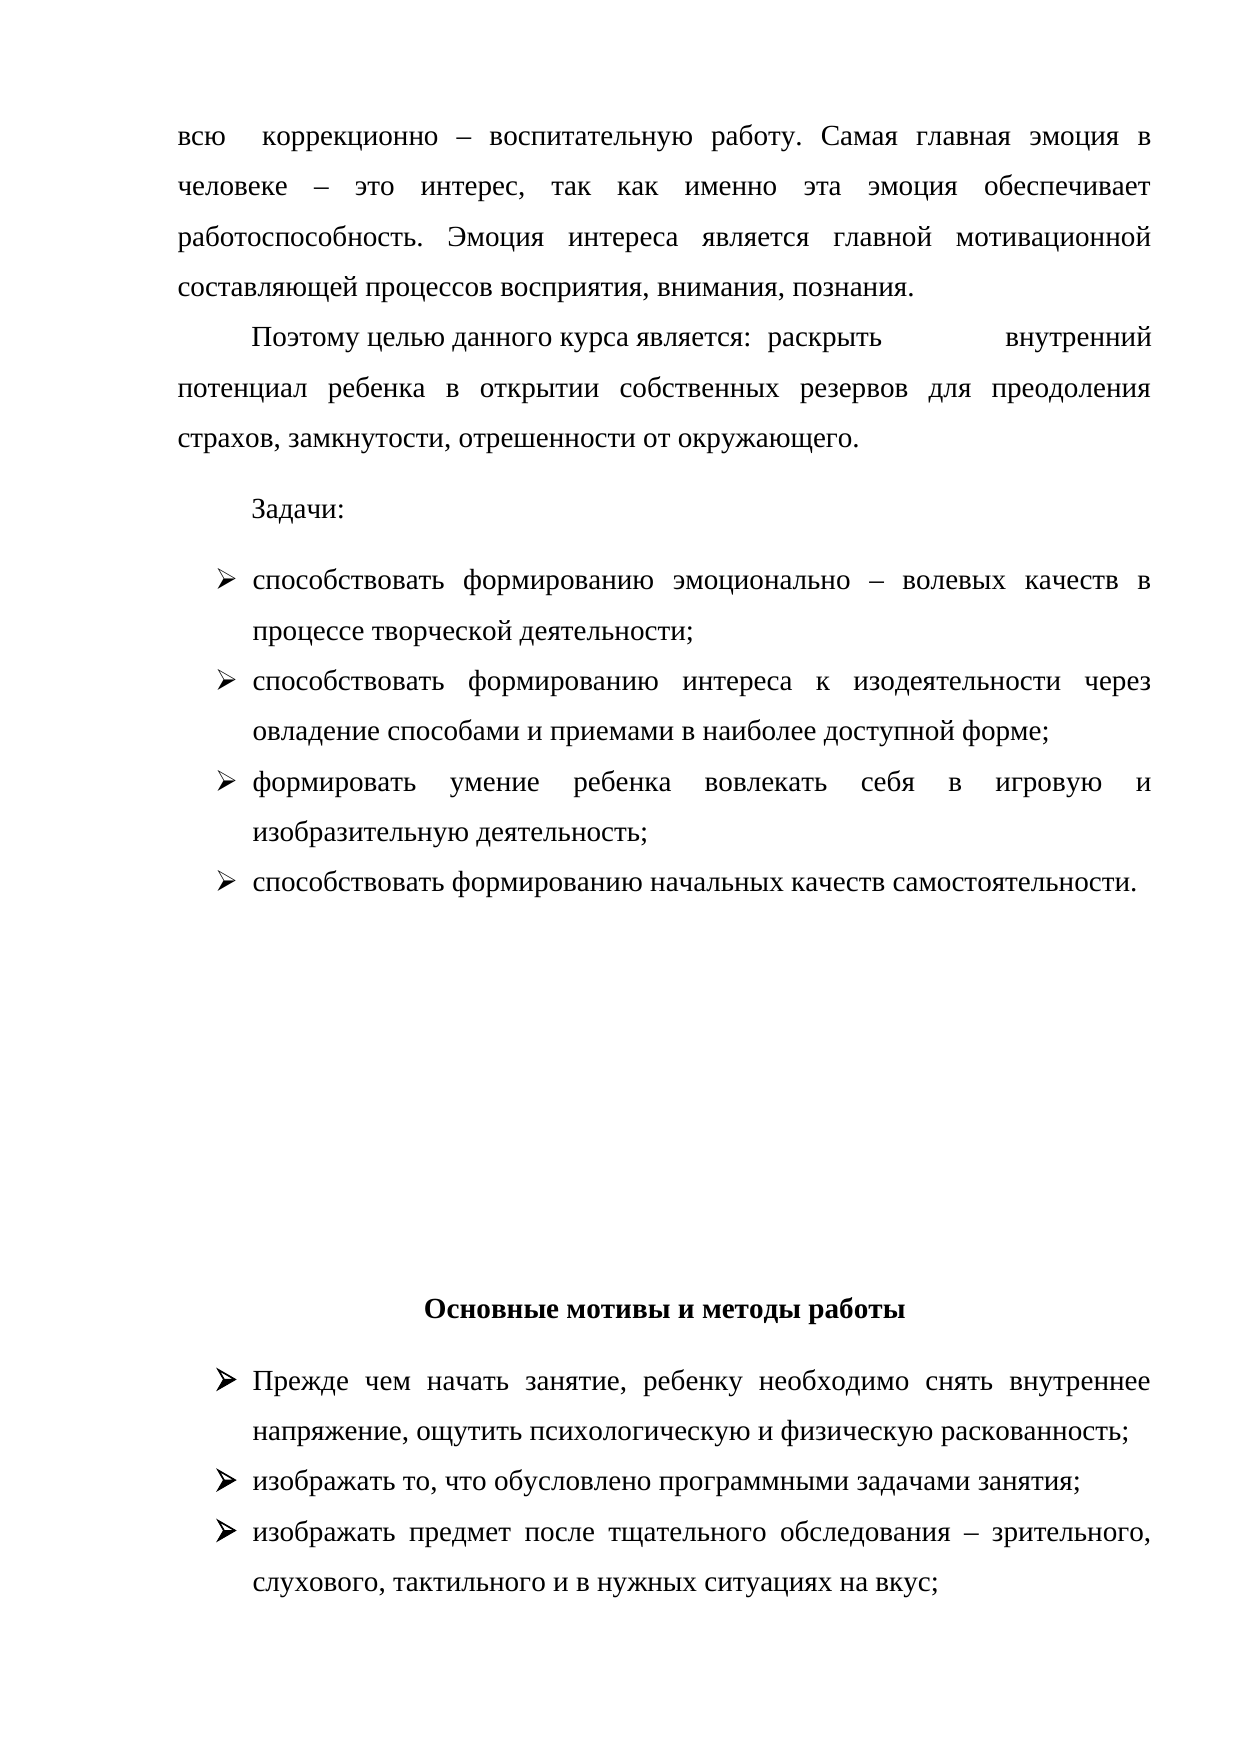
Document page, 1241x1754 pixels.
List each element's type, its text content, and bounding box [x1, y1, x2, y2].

list формировать умение ребенка вовлекать себя в игровую и изобразительную деятельность; [215, 764, 1152, 848]
list изображать предмет после тщательного обследования – зрительного, слухового, тактильного и в нужных ситуациях на вкус; [215, 1514, 1152, 1598]
list способствовать формированию интереса к изодеятельности через овладение способами и приемами в наиболее доступной форме; [215, 663, 1152, 747]
list способствовать формированию начальных качеств самостоятельности. [215, 864, 1152, 898]
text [177, 118, 1152, 453]
list изображать то, что обусловлено программными задачами занятия; [215, 1463, 1152, 1497]
list способствовать формированию эмоционально – волевых качеств в процессе творческой деятельности; [215, 562, 1152, 646]
text Основные мотивы и методы работы [177, 1291, 1152, 1325]
text Задачи: [177, 491, 1152, 525]
list Прежде чем начать занятие, ребенку необходимо снять внутреннее напряжение, ощутить психологическую и физическую раскованность; [215, 1363, 1152, 1447]
